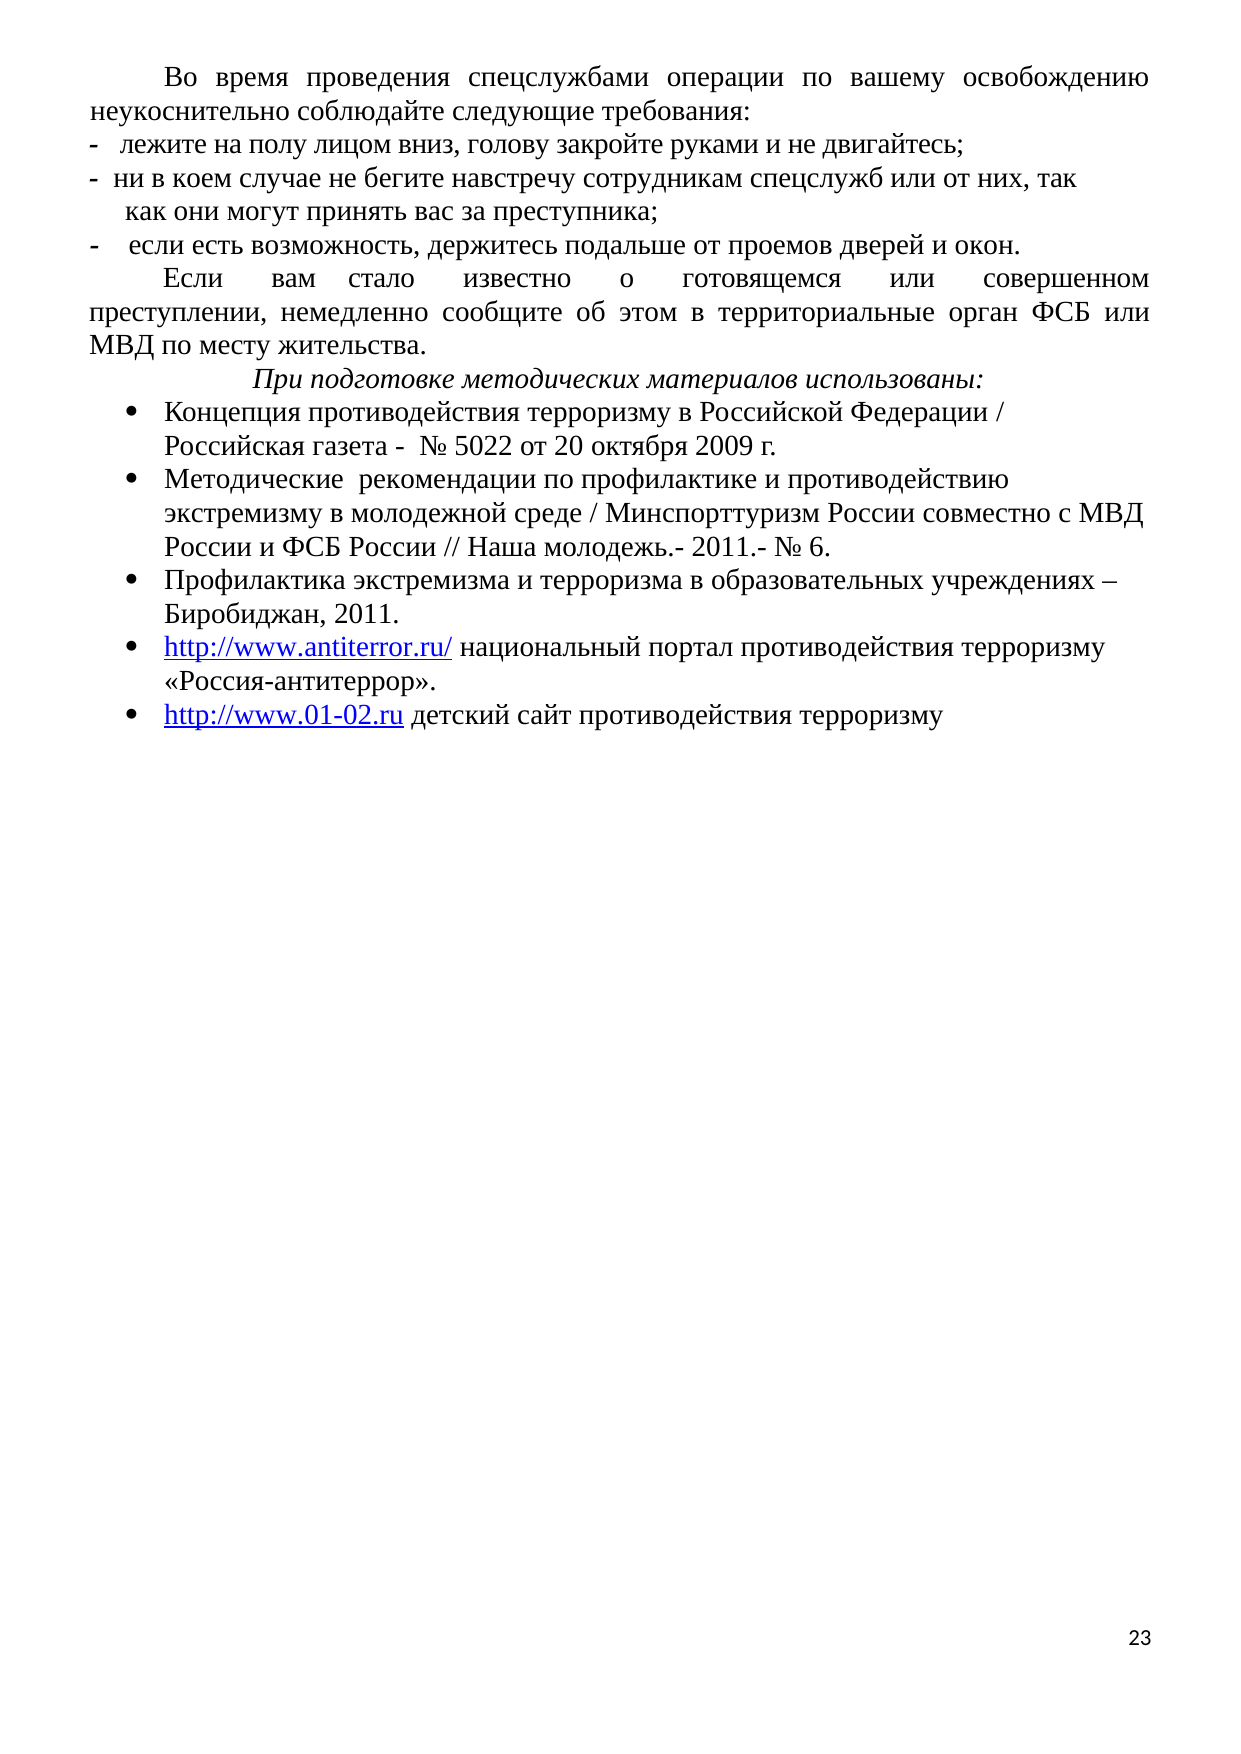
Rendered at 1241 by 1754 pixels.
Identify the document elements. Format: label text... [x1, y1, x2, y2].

text При подготовке методических материалов использованы: [89, 361, 1151, 394]
text Если вам стало известно о готовящемся или совершенном преступлении, немедленно сообщите об этом в территориальные орган ФСБ или МВД по месту жительства. [89, 260, 1151, 361]
text Во время проведения спецслужбами операции по вашему освобождению неукоснительно соблюдайте следующие требования: [90, 59, 1150, 126]
text - лежите на полу лицом вниз, голову закройте руками и не двигайтесь; [89, 126, 1151, 160]
list http://www.antiterror.ru/ национальный портал противодействия терроризму «Россия-антитеррор». [126, 629, 1151, 697]
list Профилактика экстремизма и терроризма в образовательных учреждениях – Биробиджан, 2011. [126, 562, 1151, 629]
text как они могут принять вас за преступника; [89, 193, 1151, 227]
list Методические рекомендации по профилактике и противодействию экстремизму в молодежной среде / Минспорттуризм России совместно с МВД России и ФСБ России // Наша молодежь.- 2011.- № 6. [126, 462, 1151, 562]
subtitle Концепция противодействия терроризму в Российской Федерации / Российская газета - № 5022 от 20 октября 2009 г. [126, 394, 1151, 462]
text - ни в коем случае не бегите навстречу сотрудникам спецслужб или от них, так [89, 160, 1151, 193]
text - если есть возможность, держитесь подальше от проемов дверей и окон. [89, 227, 1151, 260]
list http://www.01-02.ru детский сайт противодействия терроризму [126, 697, 1151, 730]
